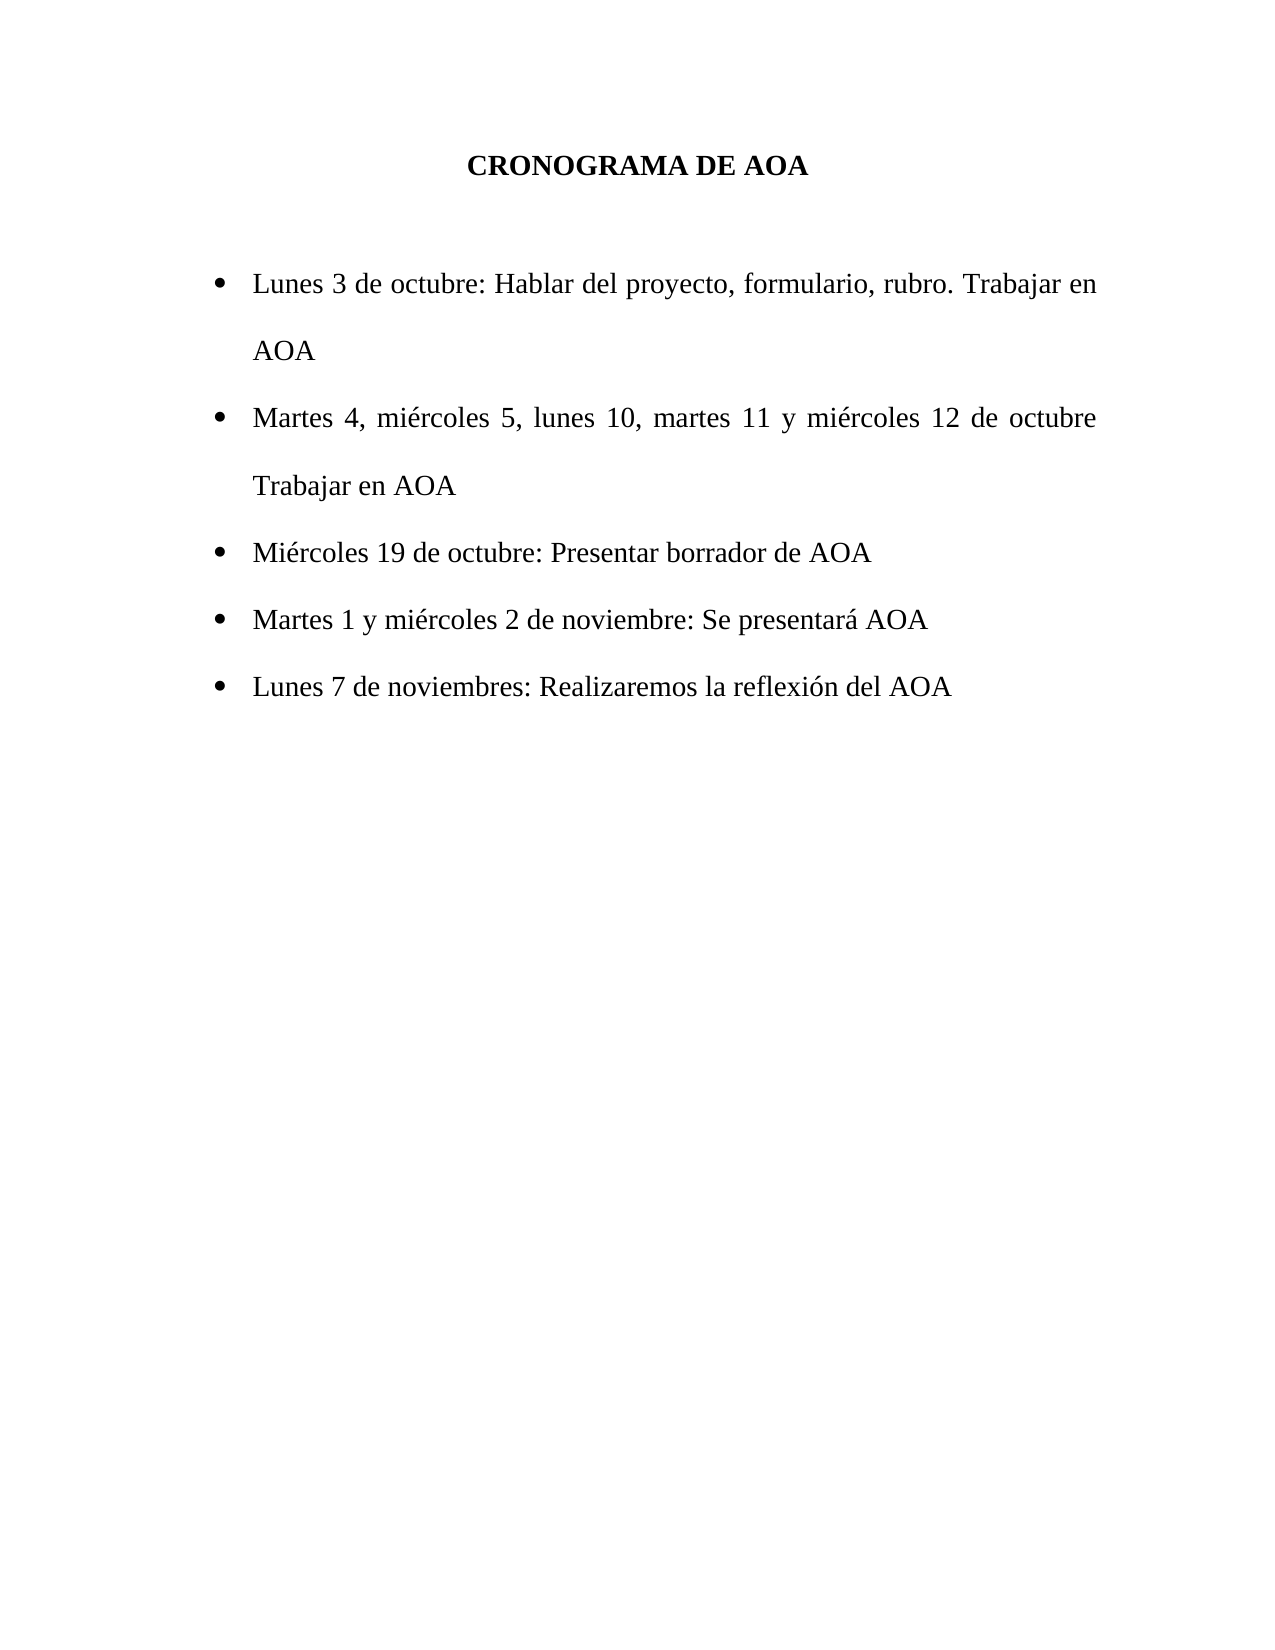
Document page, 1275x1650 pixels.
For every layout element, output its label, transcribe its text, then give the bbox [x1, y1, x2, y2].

list Martes 1 y miércoles 2 de noviembre: Se presentará AOA [215, 602, 1098, 636]
list Lunes 3 de octubre: Hablar del proyecto, formulario, rubro. Trabajar en AOA [215, 266, 1098, 367]
list Martes 4, miércoles 5, lunes 10, martes 11 y miércoles 12 de octubre Trabajar en AOA [215, 401, 1098, 501]
list Lunes 7 de noviembres: Realizaremos la reflexión del AOA [215, 669, 1098, 703]
list Miércoles 19 de octubre: Presentar borrador de AOA [215, 535, 1098, 568]
text CRONOGRAMA DE AOA [177, 148, 1098, 181]
